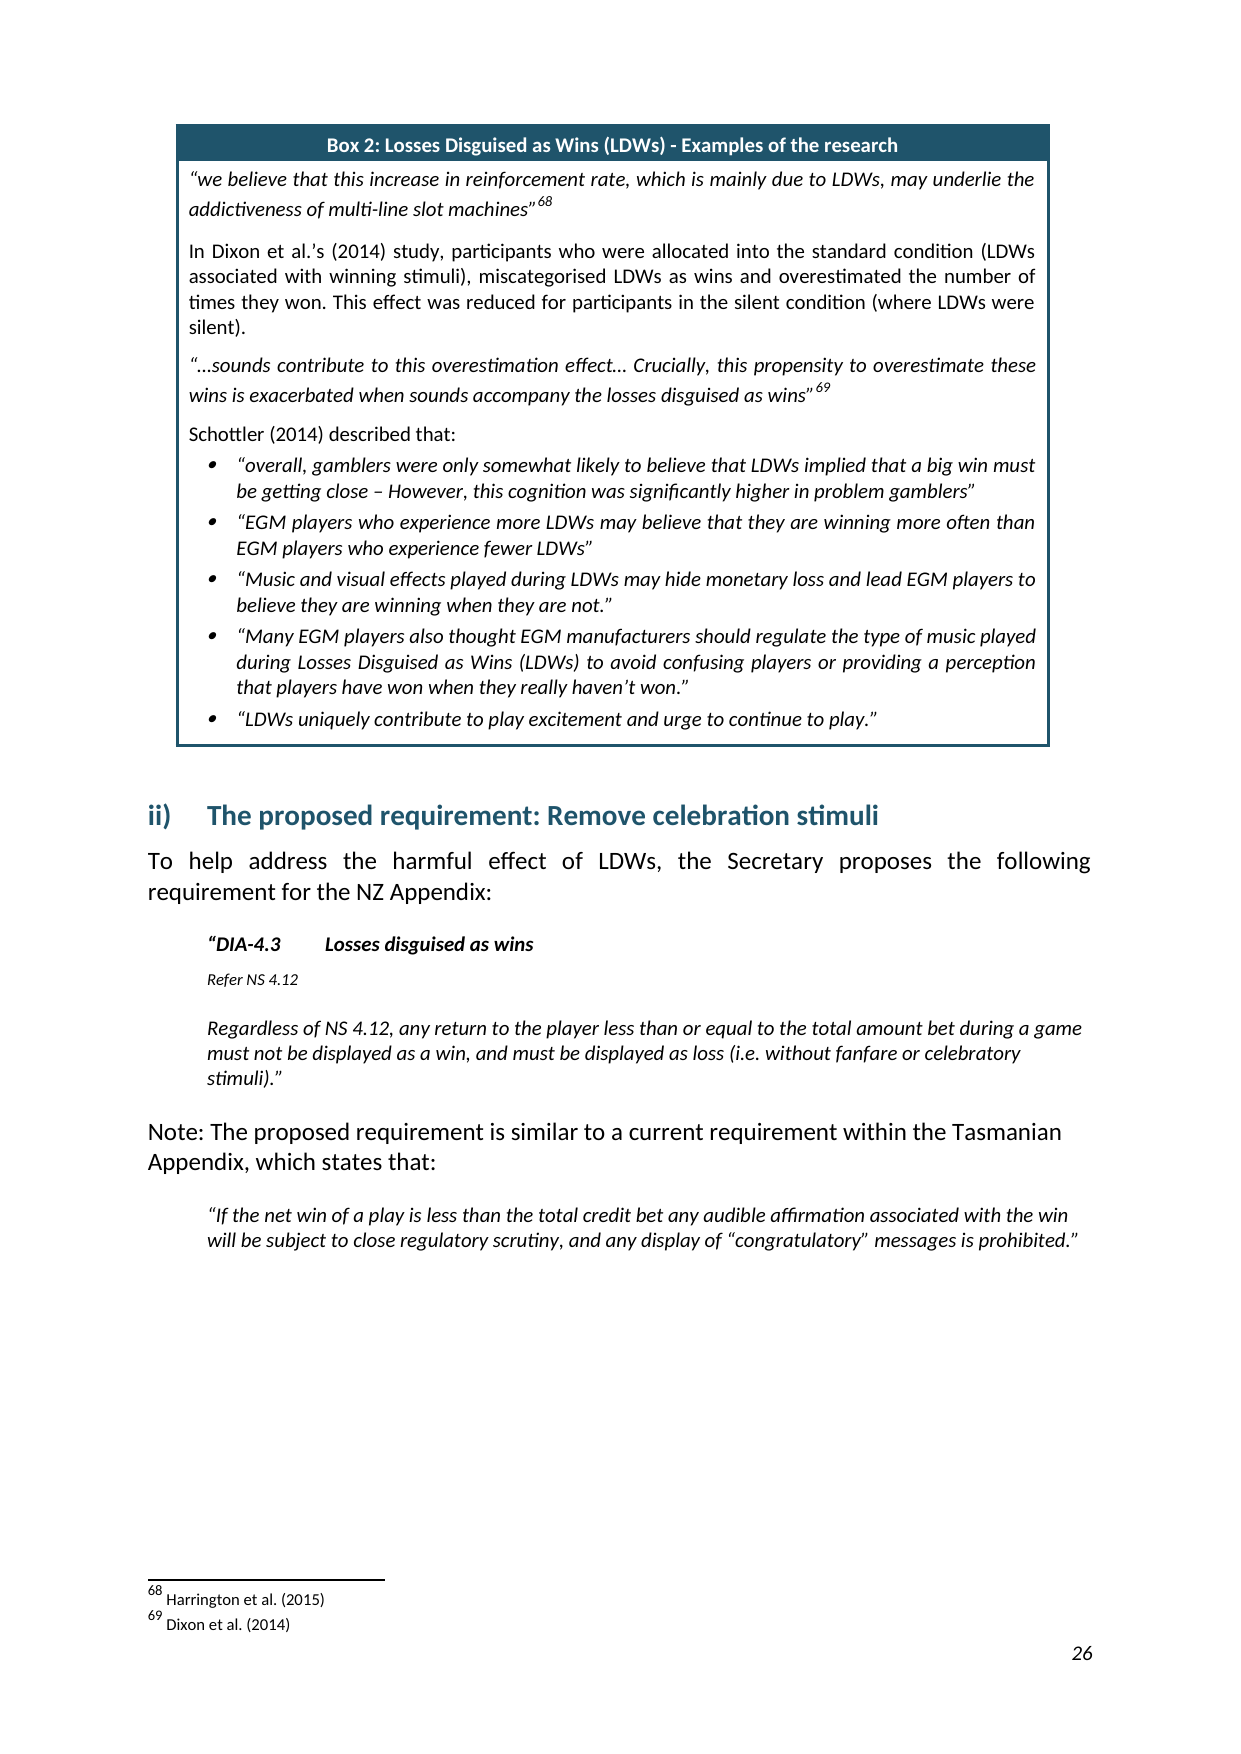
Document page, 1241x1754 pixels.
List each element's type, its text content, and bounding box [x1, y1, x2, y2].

table_cell “we believe that this increase in reinforcement rate, which is mainly due to LDWs, may underlie the addictiveness of multi-line slot machines” [179, 161, 1047, 226]
text “DIA-4.3 Losses disguised as wins [148, 931, 1092, 957]
table_cell Schottler (2014) described that: “overall, gamblers were only somewhat likely to believe that LDWs implied that a big win must be getting close – However, this cognition was significantly higher in problem gamblers” “EGM players who experience more LDWs may believe that they are winning more often than EGM players who experience fewer LDWs” “Music and visual effects played during LDWs may hide monetary loss and lead EGM players to believe they are winning when they are not.” “Many EGM players also thought EGM manufacturers should regulate the type of music played during Losses Disguised as Wins (LDWs) to avoid confusing players or providing a perception that players have won when they really haven’t won.” “LDWs uniquely contribute to play excitement and urge to continue to play.” [179, 415, 1047, 744]
text To help address the harmful effect of LDWs, the Secretary proposes the following requirement for the NZ Appendix: [148, 845, 1092, 906]
text Note: The proposed requirement is similar to a current requirement within the Tasmanian Appendix, which states that: [148, 1116, 1092, 1177]
subtitle ii) The proposed requirement: Remove celebration stimuli [148, 797, 1092, 833]
table_header Box 2: Losses Disguised as Wins (LDWs) - Examples of the research [179, 126, 1047, 161]
text “If the net win of a play is less than the total credit bet any audible affirmation associated with the win will be subject to close regulatory scrutiny, and any display of “congratulatory” messages is prohibited.” [207, 1202, 1092, 1253]
table_cell “…sounds contribute to this overestimation effect… Crucially, this propensity to overestimate these wins is exacerbated when sounds accompany the losses disguised as wins” [179, 346, 1047, 414]
list Regardless of NS 4.12, any return to the player less than or equal to the total amount bet during a game must not be displayed as a win, and must be displayed as loss (i.e. without fanfare or celebratory stimuli).” [207, 1015, 1092, 1091]
table_cell In Dixon et al.’s (2014) study, participants who were allocated into the standard condition (LDWs associated with winning stimuli), miscategorised LDWs as wins and overestimated the number of times they won. This effect was reduced for participants in the silent condition (where LDWs were silent). [179, 226, 1047, 346]
text Refer NS 4.12 [207, 969, 1092, 990]
